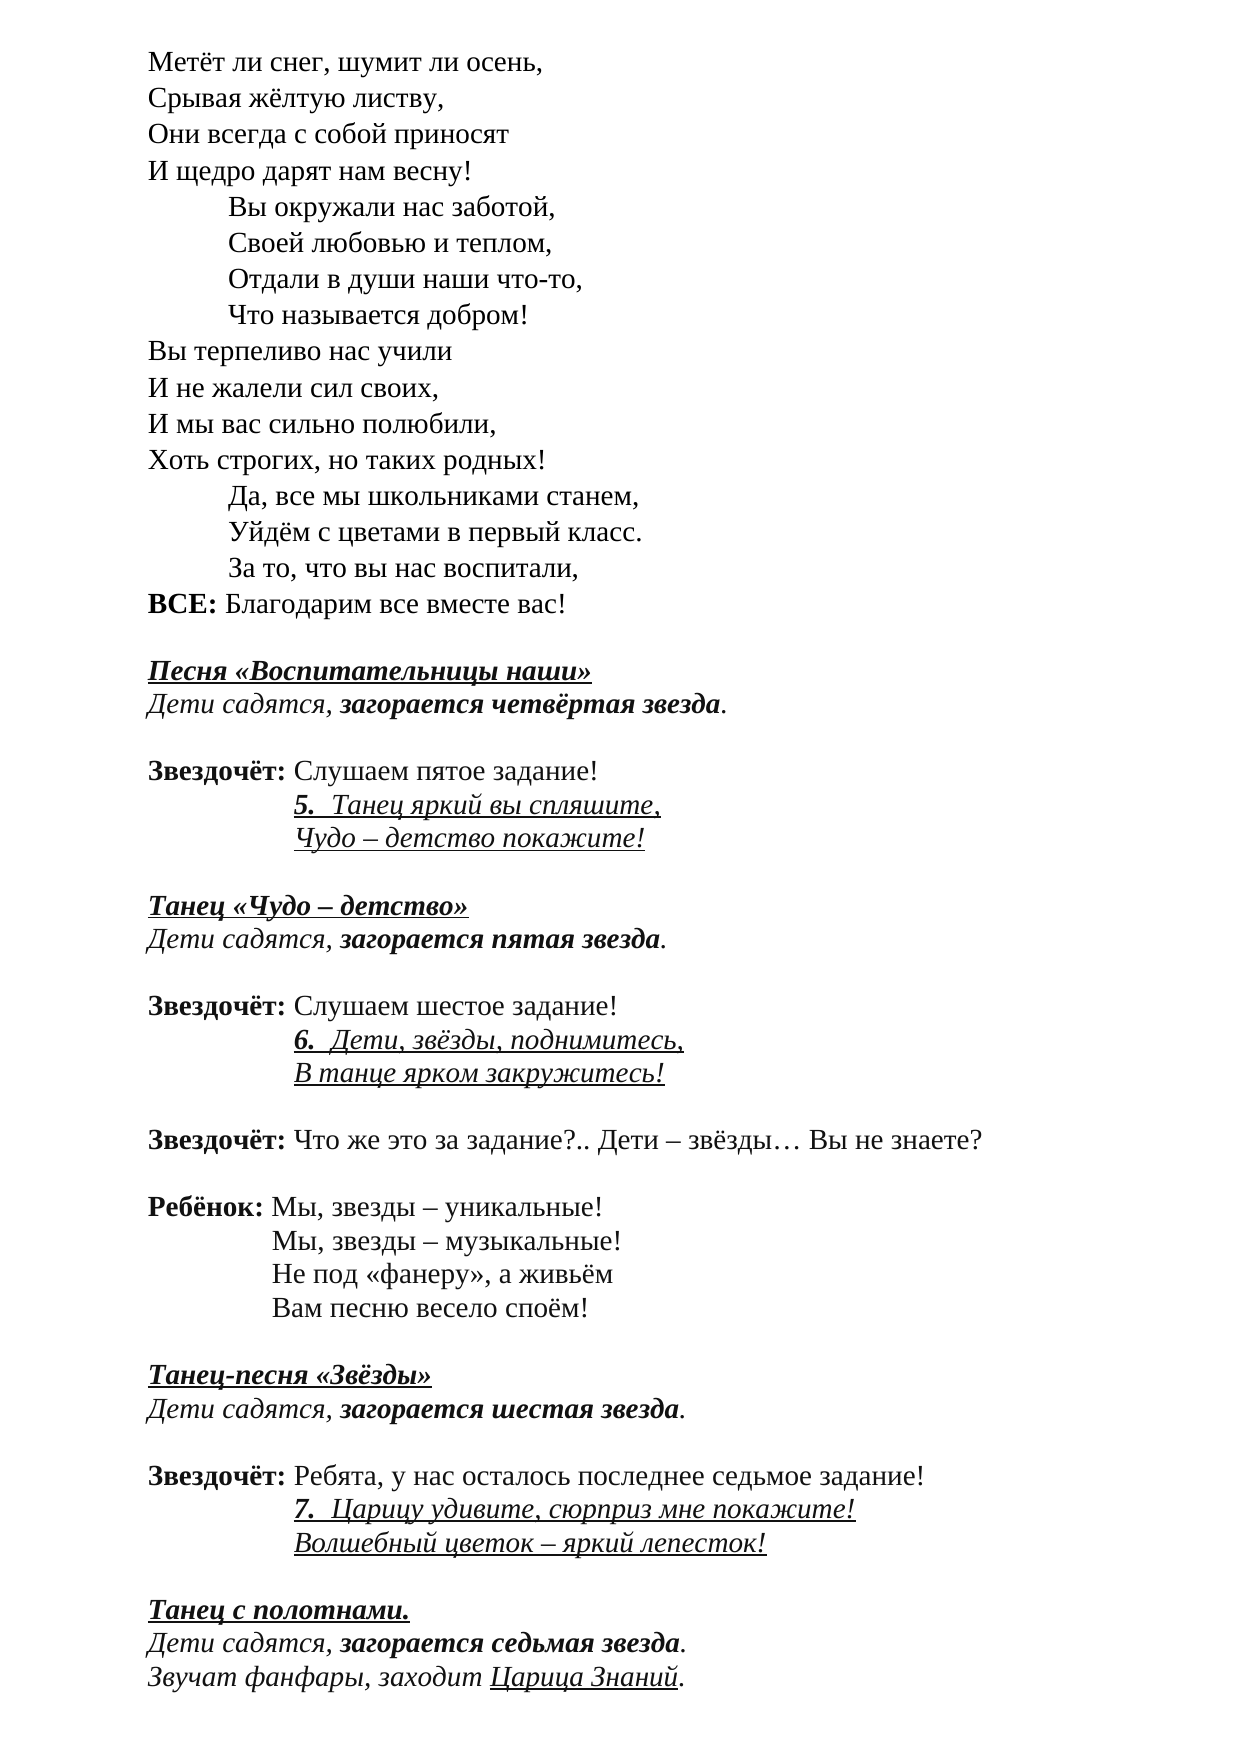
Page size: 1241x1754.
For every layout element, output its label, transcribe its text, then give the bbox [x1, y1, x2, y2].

text Они всегда с собой приносят [148, 117, 1196, 150]
text Отдали в души наши что-то, [148, 261, 1196, 295]
text Своей любовью и теплом, [148, 225, 1196, 259]
text Звездочёт: Слушаем пятое задание! [148, 753, 1196, 787]
text Звездочёт: Что же это за задание?.. Дети – звёзды… Вы не знаете? [148, 1122, 1196, 1156]
text Чудо – детство покажите! [293, 821, 1196, 854]
text Дети садятся, загорается шестая звезда. [148, 1391, 1196, 1424]
text Танец-песня «Звёзды» [148, 1357, 1196, 1391]
text Вы терпеливо нас учили [148, 333, 1196, 367]
text И щедро дарят нам весну! [148, 153, 1196, 186]
text Танец с полотнами. [148, 1592, 1196, 1626]
text Волшебный цветок – яркий лепесток! [293, 1525, 1196, 1558]
text Песня «Воспитательницы наши» [148, 653, 1196, 686]
text Звездочёт: Ребята, у нас осталось последнее седьмое задание! [148, 1458, 1196, 1491]
text За то, что вы нас воспитали, [148, 550, 1196, 584]
text Не под «фанеру», а живьём [148, 1257, 1196, 1290]
text И не жалели сил своих, [148, 370, 1196, 403]
text Звездочёт: Слушаем шестое задание! [148, 988, 1196, 1022]
text Звучат фанфары, заходит Царица Знаний. [148, 1659, 1196, 1693]
text ВСЕ: Благодарим все вместе вас! [148, 587, 1196, 620]
text Дети садятся, загорается четвёртая звезда. [148, 686, 1196, 720]
text Уйдём с цветами в первый класс. [148, 514, 1196, 548]
text Вам песню весело споём! [148, 1290, 1196, 1324]
list Царицу удивите, сюрприз мне покажите! [293, 1491, 1196, 1525]
list Дети, звёзды, поднимитесь, [293, 1022, 1196, 1055]
text Срывая жёлтую листву, [148, 81, 1196, 114]
text Дети садятся, загорается пятая звезда. [148, 921, 1196, 955]
text Танец «Чудо – детство» [148, 888, 1196, 921]
text В танце ярком закружитесь! [293, 1055, 1196, 1089]
text Ребёнок: Мы, звезды – уникальные! [148, 1189, 1196, 1223]
list Танец яркий вы спляшите, [293, 787, 1196, 821]
text И мы вас сильно полюбили, [148, 406, 1196, 439]
text Что называется добром! [148, 297, 1196, 331]
text Мы, звезды – музыкальные! [148, 1223, 1196, 1257]
text Дети садятся, загорается седьмая звезда. [148, 1626, 1196, 1659]
text Метёт ли снег, шумит ли осень, [148, 44, 1196, 78]
text Вы окружали нас заботой, [148, 189, 1196, 222]
text Хоть строгих, но таких родных! [148, 442, 1196, 476]
text Да, все мы школьниками станем, [148, 478, 1196, 512]
